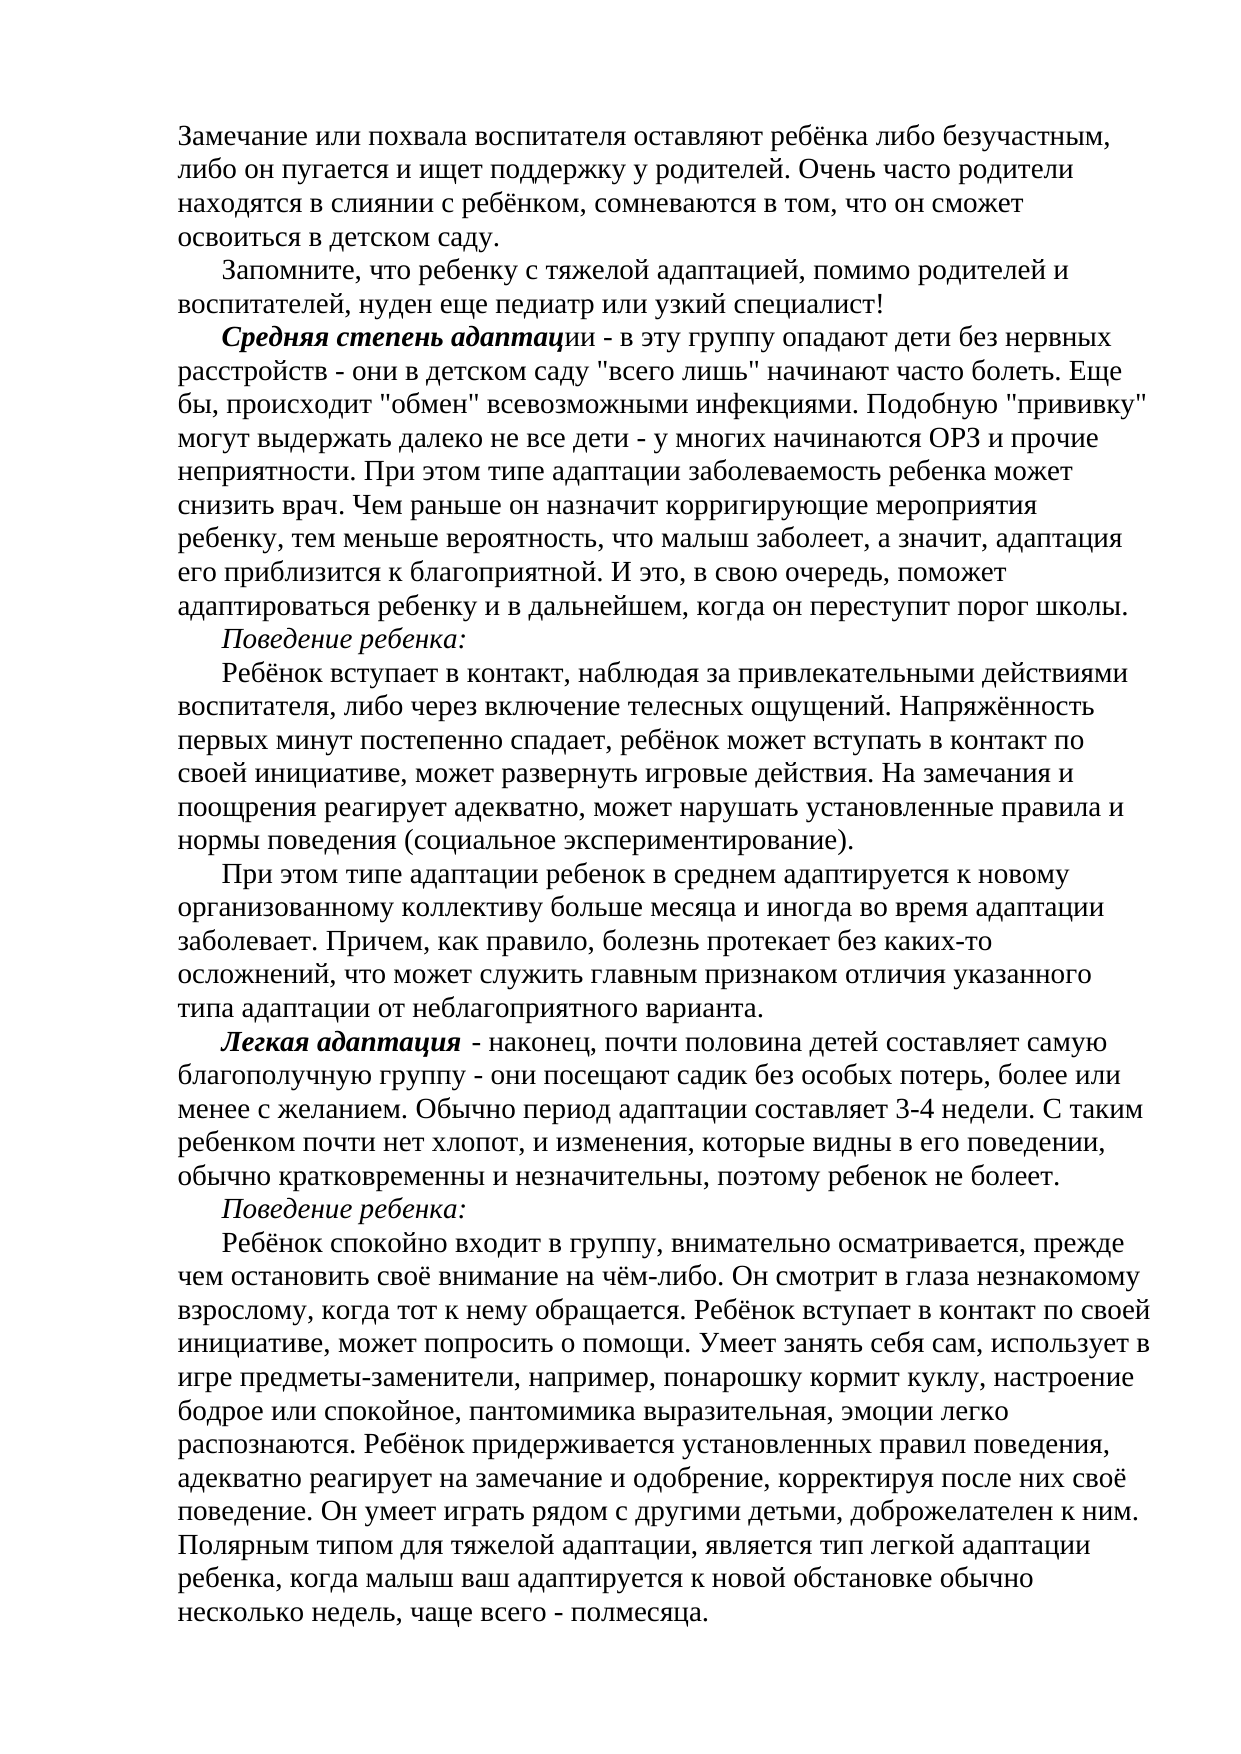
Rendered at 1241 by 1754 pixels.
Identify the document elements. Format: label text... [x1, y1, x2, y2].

text Ребёнок вступает в контакт, наблюдая за привлекательными действиями воспитателя, либо через включение телесных ощущений. Напряжённость первых минут постепенно спадает, ребёнок может вступать в контакт по своей инициативе, может развернуть игровые действия. На замечания и поощрения реагирует адекватно, может нарушать установленные правила и нормы поведения (социальное экспериментирование). [177, 655, 1152, 856]
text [177, 118, 1152, 252]
text Ребёнок спокойно входит в группу, внимательно осматривается, прежде чем остановить своё внимание на чём-либо. Он смотрит в глаза незнакомому взрослому, когда тот к нему обращается. Ребёнок вступает в контакт по своей инициативе, может попросить о помощи. Умеет занять себя сам, использует в игре предметы-заменители, например, понарошку кормит куклу, настроение бодрое или спокойное, пантомимика выразительная, эмоции легко распознаются. Ребёнок придерживается установленных правил поведения, адекватно реагирует на замечание и одобрение, корректируя после них своё поведение. Он умеет играть рядом с другими детьми, доброжелателен к ним. Полярным типом для тяжелой адаптации, является тип легкой адаптации ребенка, когда малыш ваш адаптируется к новой обстановке обычно несколько недель, чаще всего - полмесяца. [177, 1225, 1152, 1627]
text Средняя степень адаптации - в эту группу опадают дети без нервных расстройств - они в детском саду "всего лишь" начинают часто болеть. Еще бы, происходит "обмен" всевозможными инфекциями. Подобную "прививку" могут выдержать далеко не все дети - у многих начинаются ОРЗ и прочие неприятности. При этом типе адаптации заболеваемость ребенка может снизить врач. Чем раньше он назначит корригирующие мероприятия ребенку, тем меньше вероятность, что малыш заболеет, а значит, адаптация его приблизится к благоприятной. И это, в свою очередь, поможет адаптироваться ребенку и в дальнейшем, когда он переступит порог школы. [177, 319, 1152, 621]
text Запомните, что ребенку с тяжелой адаптацией, помимо родителей и воспитателей, нуден еще педиатр или узкий специалист! [177, 252, 1152, 319]
text Легкая адаптация - наконец, почти половина детей составляет самую благополучную группу - они посещают садик без особых потерь, более или менее с желанием. Обычно период адаптации составляет 3-4 недели. С таким ребенком почти нет хлопот, и изменения, которые видны в его поведении, обычно кратковременны и незначительны, поэтому ребенок не болеет. [177, 1024, 1152, 1191]
text При этом типе адаптации ребенок в среднем адаптируется к новому организованному коллективу больше месяца и иногда во время адаптации заболевает. Причем, как правило, болезнь протекает без каких-то осложнений, что может служить главным признаком отличия указанного типа адаптации от неблагоприятного варианта. [177, 856, 1152, 1024]
text Поведение ребенка: [177, 621, 1152, 655]
text Поведение ребенка: [177, 1191, 1152, 1225]
